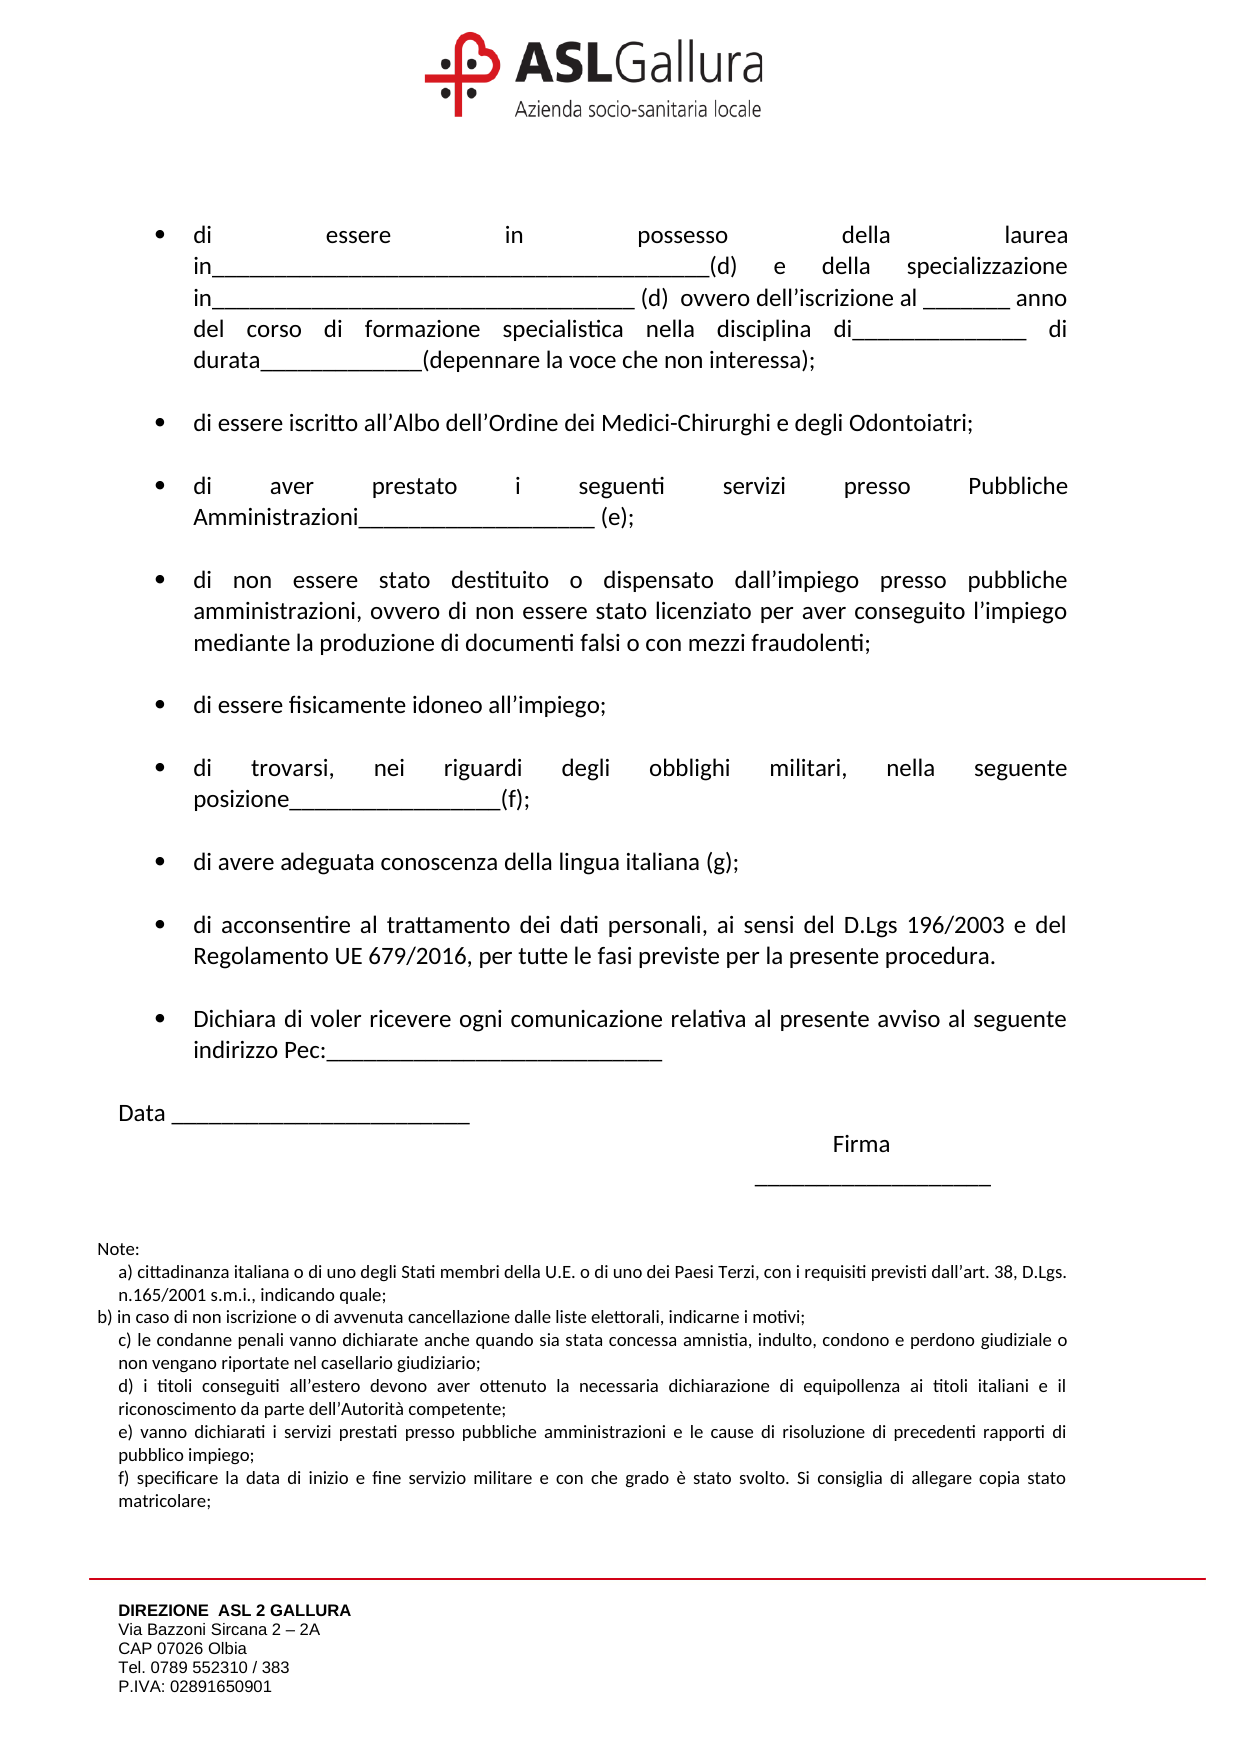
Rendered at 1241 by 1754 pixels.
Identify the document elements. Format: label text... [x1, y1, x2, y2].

list di non essere stato destituito o dispensato dall’impiego presso pubbliche amministrazioni, ovvero di non essere stato licenziato per aver conseguito l’impiego mediante la produzione di documenti falsi o con mezzi fraudolenti; [156, 564, 1069, 657]
list di aver prestato i seguenti servizi presso Pubbliche Amministrazioni___________________ (e); [156, 470, 1069, 532]
text Firma [833, 1128, 1057, 1159]
text Data ________________________ [118, 1097, 1057, 1127]
list di essere fisicamente idoneo all’impiego; [156, 689, 1069, 720]
text a) cittadinanza italiana o di uno degli Stati membri della U.E. o di uno dei Paesi Terzi, con i requisiti previsti dall’art. 38, D.Lgs. n.165/2001 s.m.i., indicando quale; [118, 1260, 1069, 1306]
text f) specificare la data di inizio e fine servizio militare e con che grado è stato svolto. Si consiglia di allegare copia stato matricolare; [118, 1466, 1069, 1512]
text Note: [0, 1237, 1069, 1260]
picture [90, 1566, 1241, 1588]
list di avere adeguata conoscenza della lingua italiana (g); [156, 846, 1069, 877]
list di trovarsi, nei riguardi degli obblighi militari, nella seguente posizione_________________(f); [156, 752, 1069, 814]
text ___________________ [726, 1160, 1057, 1190]
list di acconsentire al trattamento dei dati personali, ai sensi del D.Lgs 196/2003 e del Regolamento UE 679/2016, per tutte le fasi previste per la presente procedura. [156, 909, 1069, 971]
text c) le condanne penali vanno dichiarate anche quando sia stata concessa amnistia, indulto, condono e perdono giudiziale o non vengano riportate nel casellario giudiziario; [118, 1328, 1069, 1374]
text d) i titoli conseguiti all’estero devono aver ottenuto la necessaria dichiarazione di equipollenza ai titoli italiani e il riconoscimento da parte dell’Autorità competente; [118, 1374, 1069, 1420]
text e) vanno dichiarati i servizi prestati presso pubbliche amministrazioni e le cause di risoluzione di precedenti rapporti di pubblico impiego; [118, 1420, 1069, 1466]
text b) in caso di non iscrizione o di avvenuta cancellazione dalle liste elettorali, indicarne i motivi; [0, 1306, 1069, 1328]
picture [424, 30, 763, 125]
list Dichiara di voler ricevere ogni comunicazione relativa al presente avviso al seguente indirizzo Pec:___________________________ [156, 1003, 1069, 1065]
list di essere in possesso della laurea in________________________________________(d) e della specializzazione in__________________________________ (d) ovvero dell’iscrizione al _______ anno del corso di formazione specialistica nella disciplina di______________ di durata_____________(depennare la voce che non interessa); [156, 219, 1069, 375]
list di essere iscritto all’Albo dell’Ordine dei Medici-Chirurghi e degli Odontoiatri; [156, 407, 1069, 438]
